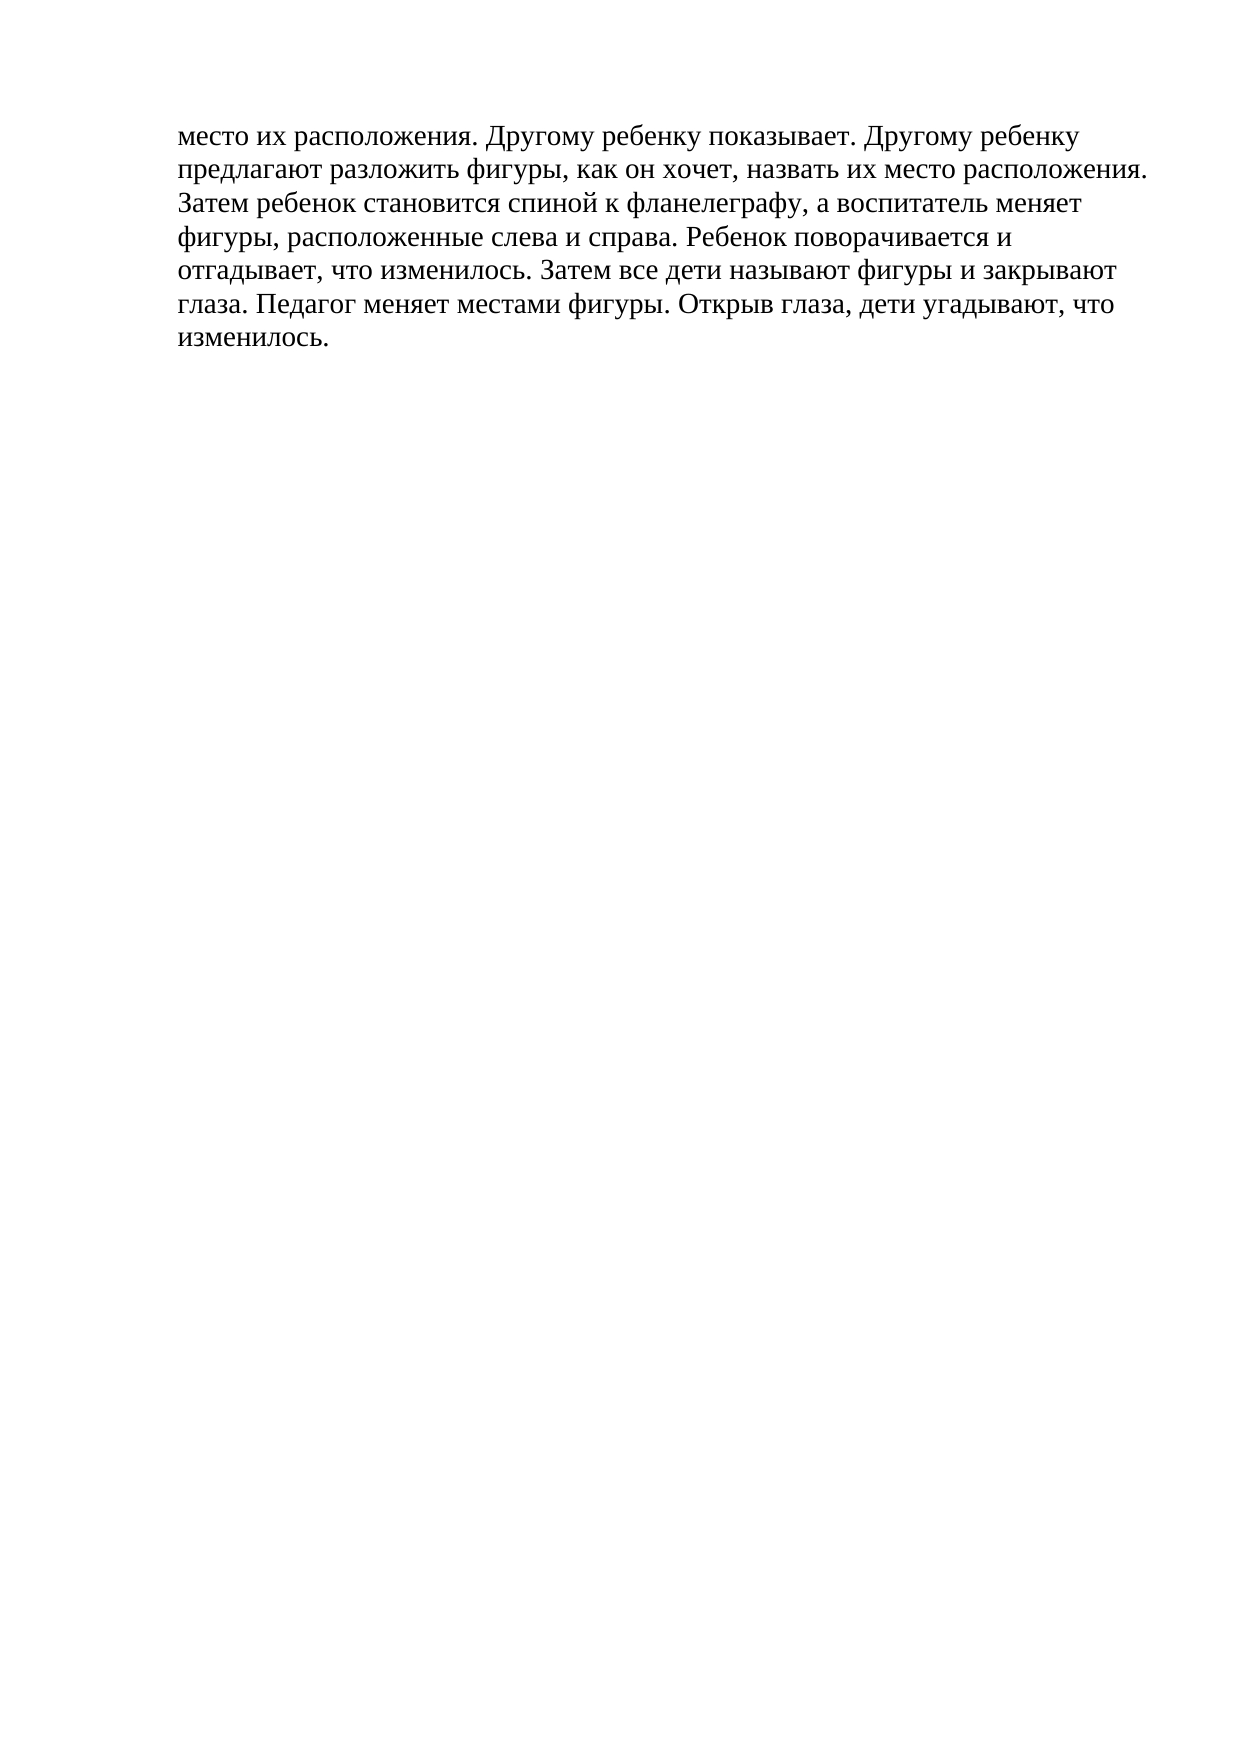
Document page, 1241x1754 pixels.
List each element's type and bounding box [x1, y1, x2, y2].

text [177, 118, 1152, 353]
